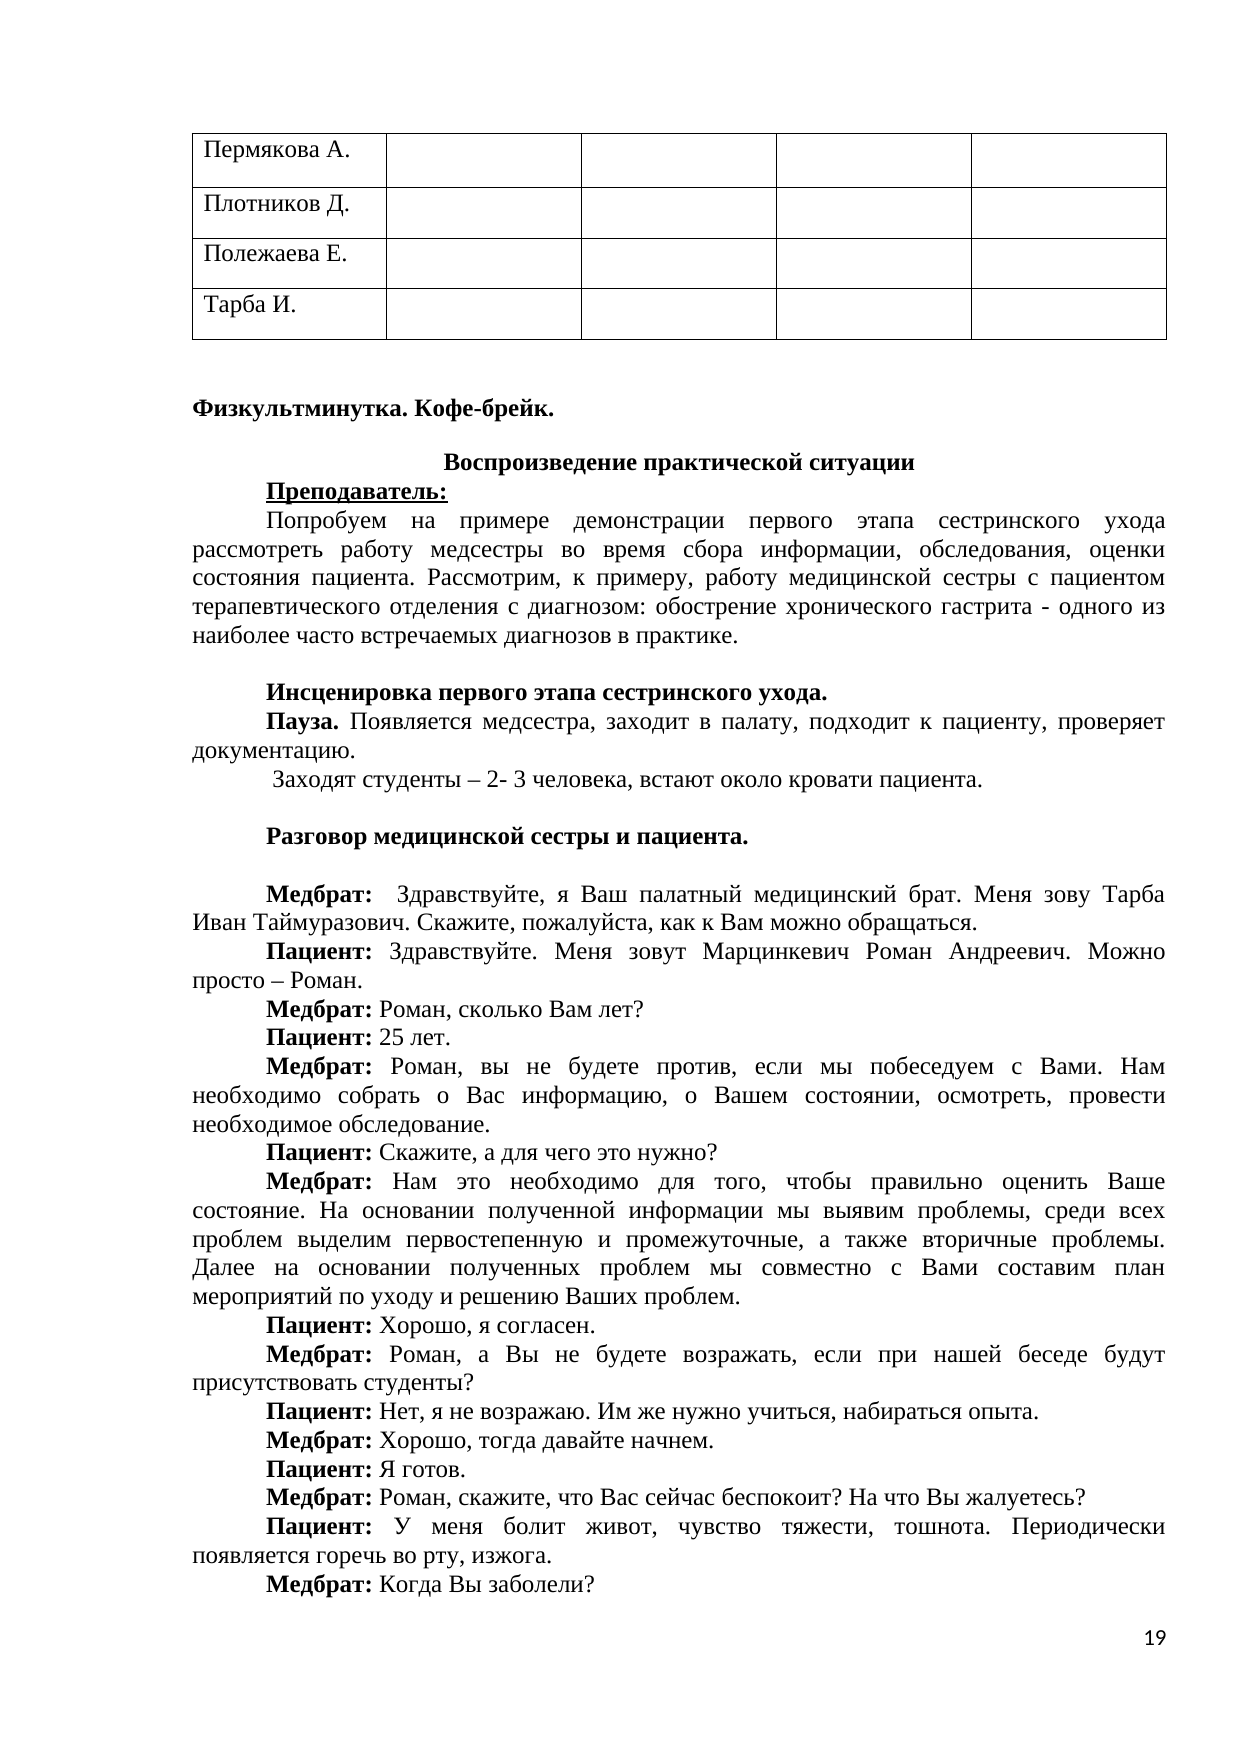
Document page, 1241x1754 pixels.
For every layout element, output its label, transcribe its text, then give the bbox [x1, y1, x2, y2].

text Пациент: 25 лет. [192, 1022, 1166, 1051]
text Медбрат: Роман, вы не будете против, если мы побеседуем с Вами. Нам необходимо собрать о Вас информацию, о Вашем состоянии, осмотреть, провести необходимое обследование. [192, 1051, 1166, 1137]
table_cell [387, 289, 581, 339]
table_cell [777, 289, 971, 339]
text Пациент: Скажите, а для чего это нужно? [192, 1137, 1166, 1166]
table_cell [387, 239, 581, 288]
text Медбрат: Здравствуйте, я Ваш палатный медицинский брат. Меня зову Тарба Иван Таймуразович. Скажите, пожалуйста, как к Вам можно обращаться. [192, 879, 1166, 936]
table_cell [582, 188, 776, 237]
table_cell Тарба И. [193, 289, 386, 339]
table_cell [972, 134, 1166, 187]
table_cell Плотников Д. [193, 188, 386, 237]
table_cell Полежаева Е. [193, 239, 386, 288]
text Медбрат: Хорошо, тогда давайте начнем. [192, 1425, 1166, 1454]
table_cell [777, 134, 971, 187]
table_cell [972, 289, 1166, 339]
text Медбрат: Роман, а Вы не будете возражать, если при нашей беседе будут присутствовать студенты? [192, 1339, 1166, 1396]
text Заходят студенты – 2- 3 человека, встают около кровати пациента. [192, 764, 1166, 792]
table_cell Пермякова А. [193, 134, 386, 187]
table_cell [387, 134, 581, 187]
text Воспроизведение практической ситуации [192, 447, 1166, 476]
text Медбрат: Когда Вы заболели? [192, 1569, 1166, 1597]
table_cell [972, 239, 1166, 288]
table_cell [777, 188, 971, 237]
text Разговор медицинской сестры и пациента. [192, 821, 1166, 850]
text Пациент: Здравствуйте. Меня зовут Марцинкевич Роман Андреевич. Можно просто – Роман. [192, 936, 1166, 994]
text Медбрат: Нам это необходимо для того, чтобы правильно оценить Ваше состояние. На основании полученной информации мы выявим проблемы, среди всех проблем выделим первостепенную и промежуточные, а также вторичные проблемы. Далее на основании полученных проблем мы совместно с Вами составим план мероприятий по уходу и решению Ваших проблем. [192, 1166, 1166, 1310]
text Попробуем на примере демонстрации первого этапа сестринского ухода рассмотреть работу медсестры во время сбора информации, обследования, оценки состояния пациента. Рассмотрим, к примеру, работу медицинской сестры с пациентом терапевтического отделения с диагнозом: обострение хронического гастрита - одного из наиболее часто встречаемых диагнозов в практике. [192, 505, 1166, 649]
table_cell [582, 134, 776, 187]
table_cell [387, 188, 581, 237]
text Пациент: Нет, я не возражаю. Им же нужно учиться, набираться опыта. [192, 1396, 1166, 1425]
table_cell [972, 188, 1166, 237]
table_cell [777, 239, 971, 288]
text Пауза. Появляется медсестра, заходит в палату, подходит к пациенту, проверяет документацию. [192, 706, 1166, 764]
table_cell [582, 239, 776, 288]
text Медбрат: Роман, сколько Вам лет? [192, 994, 1166, 1022]
text Инсценировка первого этапа сестринского ухода. [192, 677, 1166, 706]
text Преподаватель: [192, 476, 1166, 505]
text Физкультминутка. Кофе-брейк. [192, 393, 1166, 422]
text Пациент: У меня болит живот, чувство тяжести, тошнота. Периодически появляется горечь во рту, изжога. [192, 1511, 1166, 1569]
text Пациент: Хорошо, я согласен. [192, 1310, 1166, 1339]
text Пациент: Я готов. [192, 1454, 1166, 1482]
text Медбрат: Роман, скажите, что Вас сейчас беспокоит? На что Вы жалуетесь? [192, 1482, 1166, 1511]
table_cell [582, 289, 776, 339]
